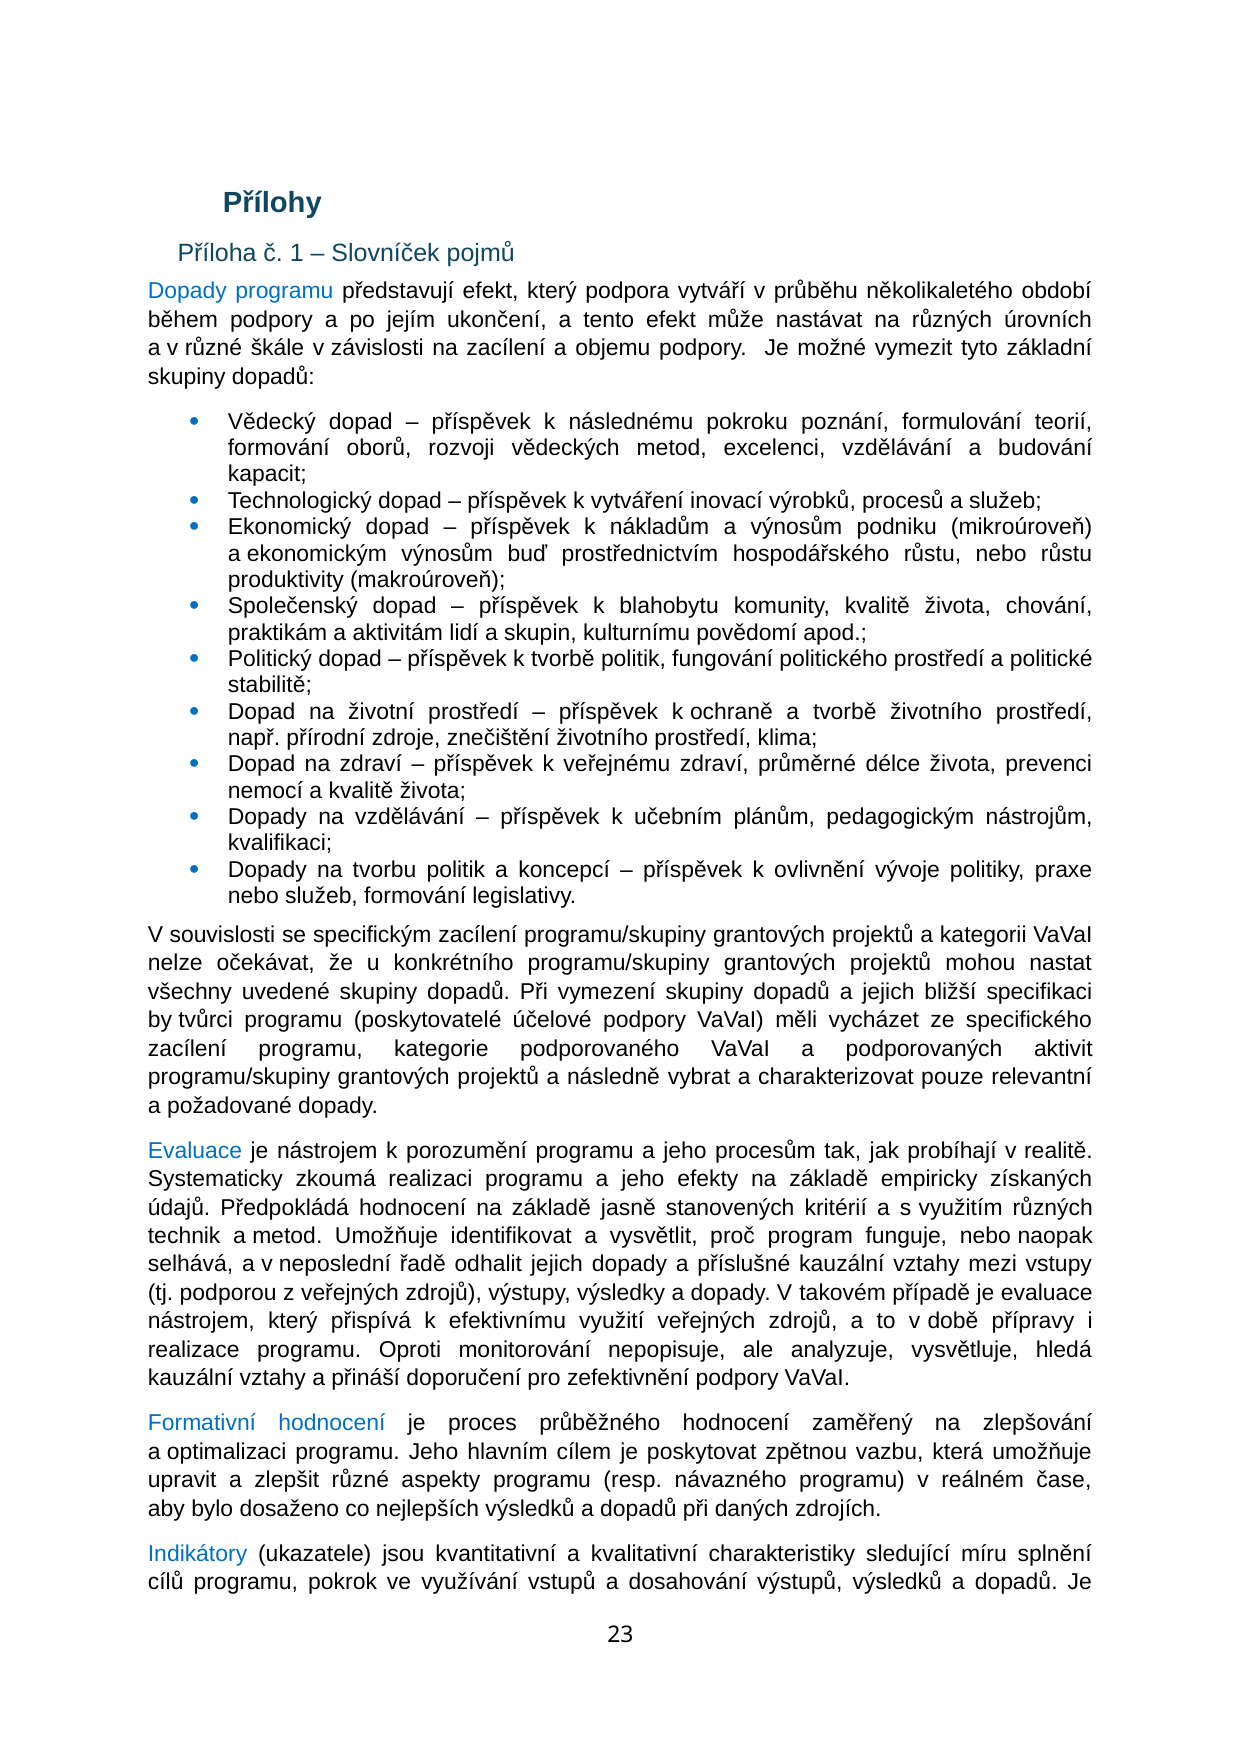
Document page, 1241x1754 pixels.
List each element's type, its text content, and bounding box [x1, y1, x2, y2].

list Dopady na tvorbu politik a koncepcí – příspěvek k ovlivnění vývoje politiky, praxe nebo služeb, formování legislativy. [190, 856, 1093, 908]
subtitle Přílohy [223, 185, 1093, 219]
list Technologický dopad – příspěvek k vytváření inovací výrobků, procesů a služeb; [190, 487, 1093, 513]
list Dopady na vzdělávání – příspěvek k učebním plánům, pedagogickým nástrojům, kvalifikaci; [190, 803, 1093, 856]
text Dopady programu představují efekt, který podpora vytváří v průběhu několikaletého období během podpory a po jejím ukončení, a tento efekt může nastávat na různých úrovních a v různé škále v závislosti na zacílení a objemu podpory. Je možné vymezit tyto základní skupiny dopadů: [148, 277, 1093, 389]
list Politický dopad – příspěvek k tvorbě politik, fungování politického prostředí a politické stabilitě; [190, 645, 1093, 698]
text V souvislosti se specifickým zacílení programu/skupiny grantových projektů a kategorii VaVaI nelze očekávat, že u konkrétního programu/skupiny grantových projektů mohou nastat všechny uvedené skupiny dopadů. Při vymezení skupiny dopadů a jejich bližší specifikaci by tvůrci programu (poskytovatelé účelové podpory VaVaI) měli vycházet ze specifického zacílení programu, kategorie podporovaného VaVaI a podporovaných aktivit programu/skupiny grantových projektů a následně vybrat a charakterizovat pouze relevantní a požadované dopady. [148, 921, 1093, 1118]
list Ekonomický dopad – příspěvek k nákladům a výnosům podniku (mikroúroveň) a ekonomickým výnosům buď prostřednictvím hospodářského růstu, nebo růstu produktivity (makroúroveň); [190, 513, 1093, 592]
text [148, 1540, 1093, 1594]
list Společenský dopad – příspěvek k blahobytu komunity, kvalitě života, chování, praktikám a aktivitám lidí a skupin, kulturnímu povědomí apod.; [190, 592, 1093, 645]
text Evaluace je nástrojem k porozumění programu a jeho procesům tak, jak probíhají v realitě. Systematicky zkoumá realizaci programu a jeho efekty na základě empiricky získaných údajů. Předpokládá hodnocení na základě jasně stanovených kritérií a s využitím různých technik a metod. Umožňuje identifikovat a vysvětlit, proč program funguje, nebo naopak selhává, a v neposlední řadě odhalit jejich dopady a příslušné kauzální vztahy mezi vstupy (tj. podporou z veřejných zdrojů), výstupy, výsledky a dopady. V takovém případě je evaluace nástrojem, který přispívá k efektivnímu využití veřejných zdrojů, a to v době přípravy i realizace programu. Oproti monitorování nepopisuje, ale analyzuje, vysvětluje, hledá kauzální vztahy a přináší doporučení pro zefektivnění podpory VaVaI. [148, 1137, 1093, 1391]
text Formativní hodnocení je proces průběžného hodnocení zaměřený na zlepšování a optimalizaci programu. Jeho hlavním cílem je poskytovat zpětnou vazbu, která umožňuje upravit a zlepšit různé aspekty programu (resp. návazného programu) v reálném čase, aby bylo dosaženo co nejlepších výsledků a dopadů při daných zdrojích. [148, 1409, 1093, 1521]
list Dopad na životní prostředí – příspěvek k ochraně a tvorbě životního prostředí, např. přírodní zdroje, znečištění životního prostředí, klima; [190, 698, 1093, 750]
list Vědecký dopad – příspěvek k následnému pokroku poznání, formulování teorií, formování oborů, rozvoji vědeckých metod, excelenci, vzdělávání a budování kapacit; [190, 408, 1093, 487]
list Dopad na zdraví – příspěvek k veřejnému zdraví, průměrné délce života, prevenci nemocí a kvalitě života; [190, 750, 1093, 803]
subtitle Příloha č. 1 – Slovníček pojmů [148, 238, 1093, 267]
